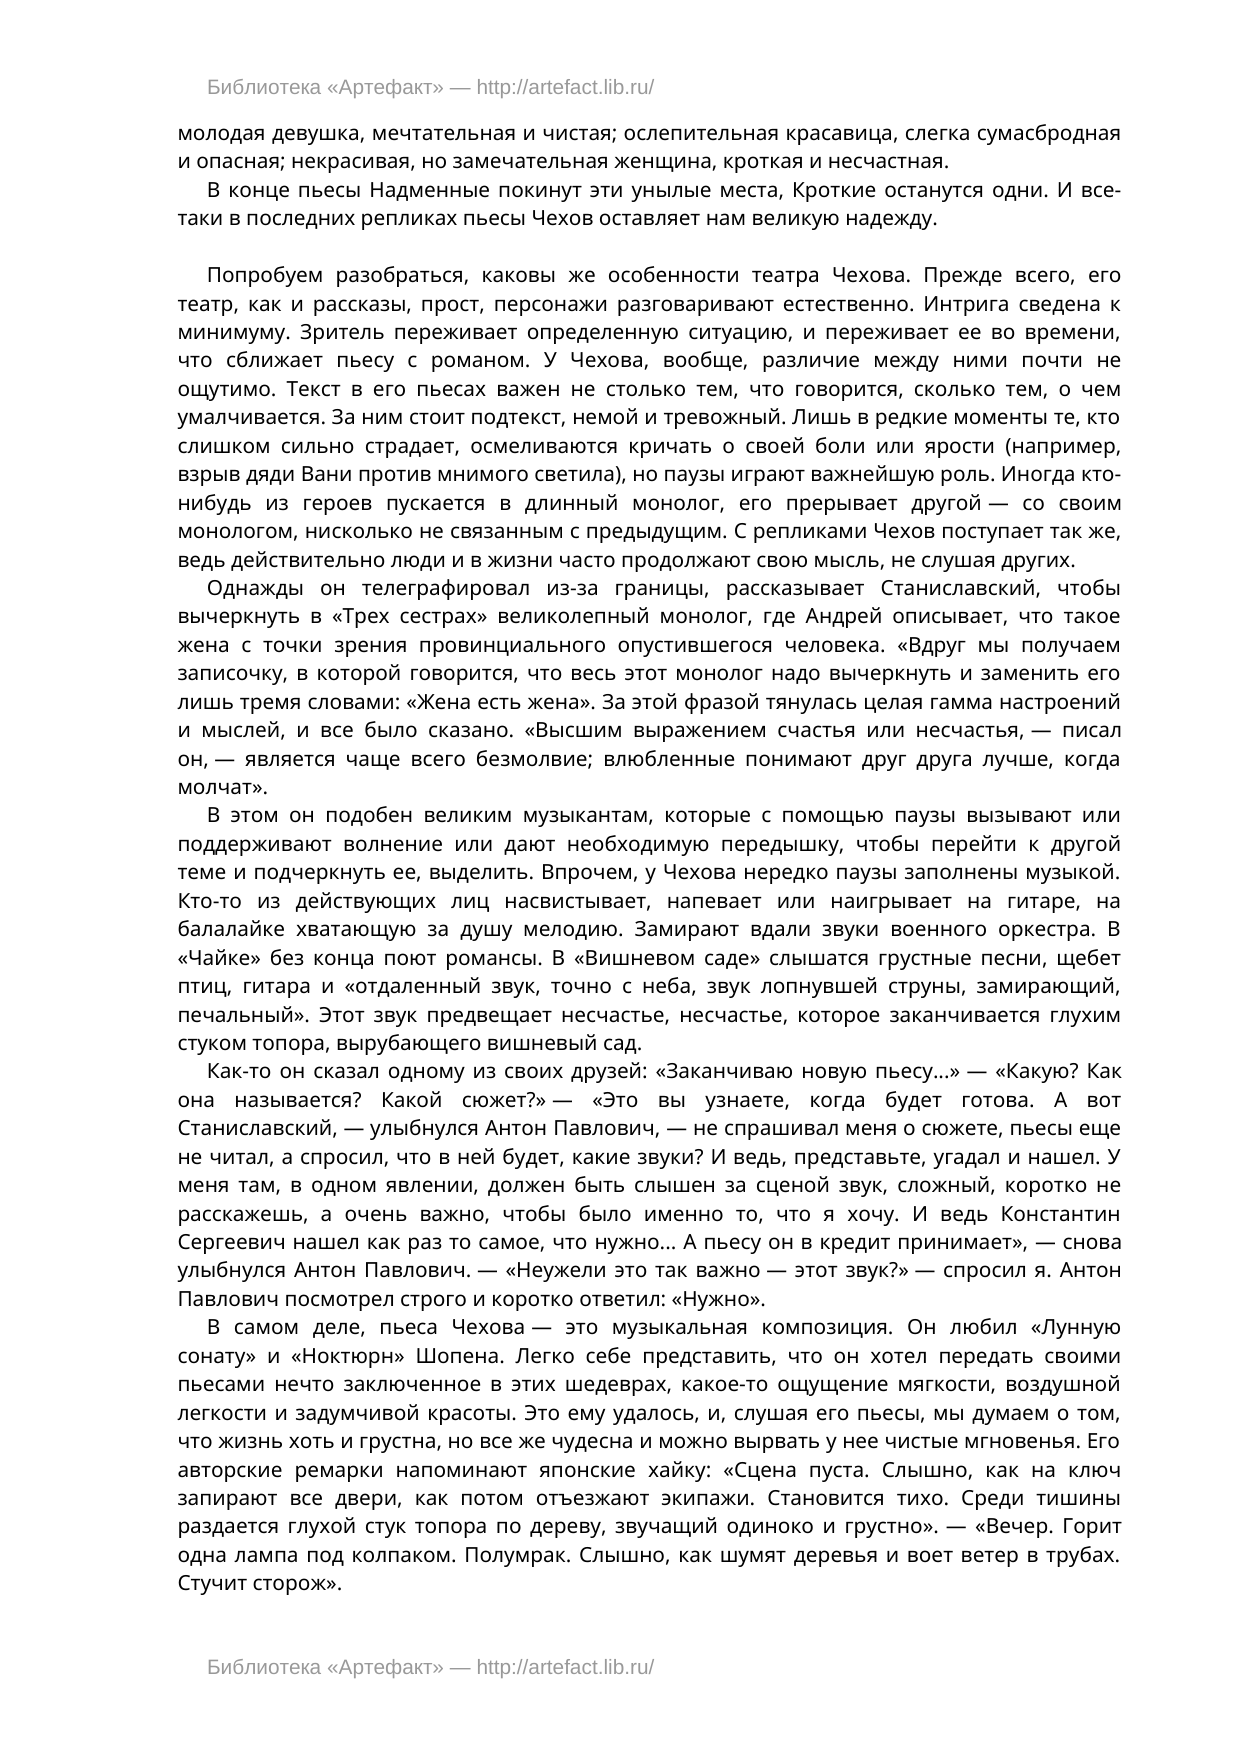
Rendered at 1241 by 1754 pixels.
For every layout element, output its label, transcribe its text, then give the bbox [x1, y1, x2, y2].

text В конце пьесы Надменные покинут эти унылые места, Кроткие останутся одни. И все-таки в последних репликах пьесы Чехов оставляет нам великую надежду. [177, 175, 1122, 232]
text Как-то он сказал одному из своих друзей: «Заканчиваю новую пьесу...» — «Какую? Как она называется? Какой сюжет?» — «Это вы узнаете, когда будет готова. А вот Станиславский, — улыбнулся Антон Павлович, — не спрашивал меня о сюжете, пьесы еще не читал, а спросил, что в ней будет, какие звуки? И ведь, представьте, угадал и нашел. У меня там, в одном явлении, должен быть слышен за сценой звук, сложный, коротко не расскажешь, а очень важно, чтобы было именно то, что я хочу. И ведь Константин Сергеевич нашел как раз то самое, что нужно... А пьесу он в кредит принимает», — снова улыбнулся Антон Павлович. — «Неужели это так важно — этот звук?» — спросил я. Антон Павлович посмотрел строго и коротко ответил: «Нужно». [177, 1057, 1122, 1312]
text Попробуем разобраться, каковы же особенности театра Чехова. Прежде всего, его театр, как и рассказы, прост, персонажи разговаривают естественно. Интрига сведена к минимуму. Зритель переживает определенную ситуацию, и переживает ее во времени, что сближает пьесу с романом. У Чехова, вообще, различие между ними почти не ощутимо. Текст в его пьесах важен не столько тем, что говорится, сколько тем, о чем умалчивается. За ним стоит подтекст, немой и тревожный. Лишь в редкие моменты те, кто слишком сильно страдает, осмеливаются кричать о своей боли или ярости (например, взрыв дяди Вани против мнимого светила), но паузы играют важнейшую роль. Иногда кто-нибудь из героев пускается в длинный монолог, его прерывает другой — со своим монологом, нисколько не связанным с предыдущим. С репликами Чехов поступает так же, ведь действительно люди и в жизни часто продолжают свою мысль, не слушая других. [177, 260, 1122, 573]
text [177, 118, 1122, 175]
text В самом деле, пьеса Чехова — это музыкальная композиция. Он любил «Лунную сонату» и «Ноктюрн» Шопена. Легко себе представить, что он хотел передать своими пьесами нечто заключенное в этих шедеврах, какое-то ощущение мягкости, воздушной легкости и задумчивой красоты. Это ему удалось, и, слушая его пьесы, мы думаем о том, что жизнь хоть и грустна, но все же чудесна и можно вырвать у нее чистые мгновенья. Его авторские ремарки напоминают японские хайку: «Сцена пуста. Слышно, как на ключ запирают все двери, как потом отъезжают экипажи. Становится тихо. Среди тишины раздается глухой стук топора по дереву, звучащий одиноко и грустно». — «Вечер. Горит одна лампа под колпаком. Полумрак. Слышно, как шумят деревья и воет ветер в трубах. Стучит сторож». [177, 1312, 1122, 1597]
text В этом он подобен великим музыкантам, которые с помощью паузы вызывают или поддерживают волнение или дают необходимую передышку, чтобы перейти к другой теме и подчеркнуть ее, выделить. Впрочем, у Чехова нередко паузы заполнены музыкой. Кто-то из действующих лиц насвистывает, напевает или наигрывает на гитаре, на балалайке хватающую за душу мелодию. Замирают вдали звуки военного оркестра. В «Чайке» без конца поют романсы. В «Вишневом саде» слышатся грустные песни, щебет птиц, гитара и «отдаленный звук, точно с неба, звук лопнувшей струны, замирающий, печальный». Этот звук предвещает несчастье, несчастье, которое заканчивается глухим стуком топора, вырубающего вишневый сад. [177, 801, 1122, 1057]
text Однажды он телеграфировал из-за границы, рассказывает Станиславский, чтобы вычеркнуть в «Трех сестрах» великолепный монолог, где Андрей описывает, что такое жена с точки зрения провинциального опустившегося человека. «Вдруг мы получаем записочку, в которой говорится, что весь этот монолог надо вычеркнуть и заменить его лишь тремя словами: «Жена есть жена». За этой фразой тянулась целая гамма настроений и мыслей, и все было сказано. «Высшим выражением счастья или несчастья, — писал он, — является чаще всего безмолвие; влюбленные понимают друг друга лучше, когда молчат». [177, 573, 1122, 801]
